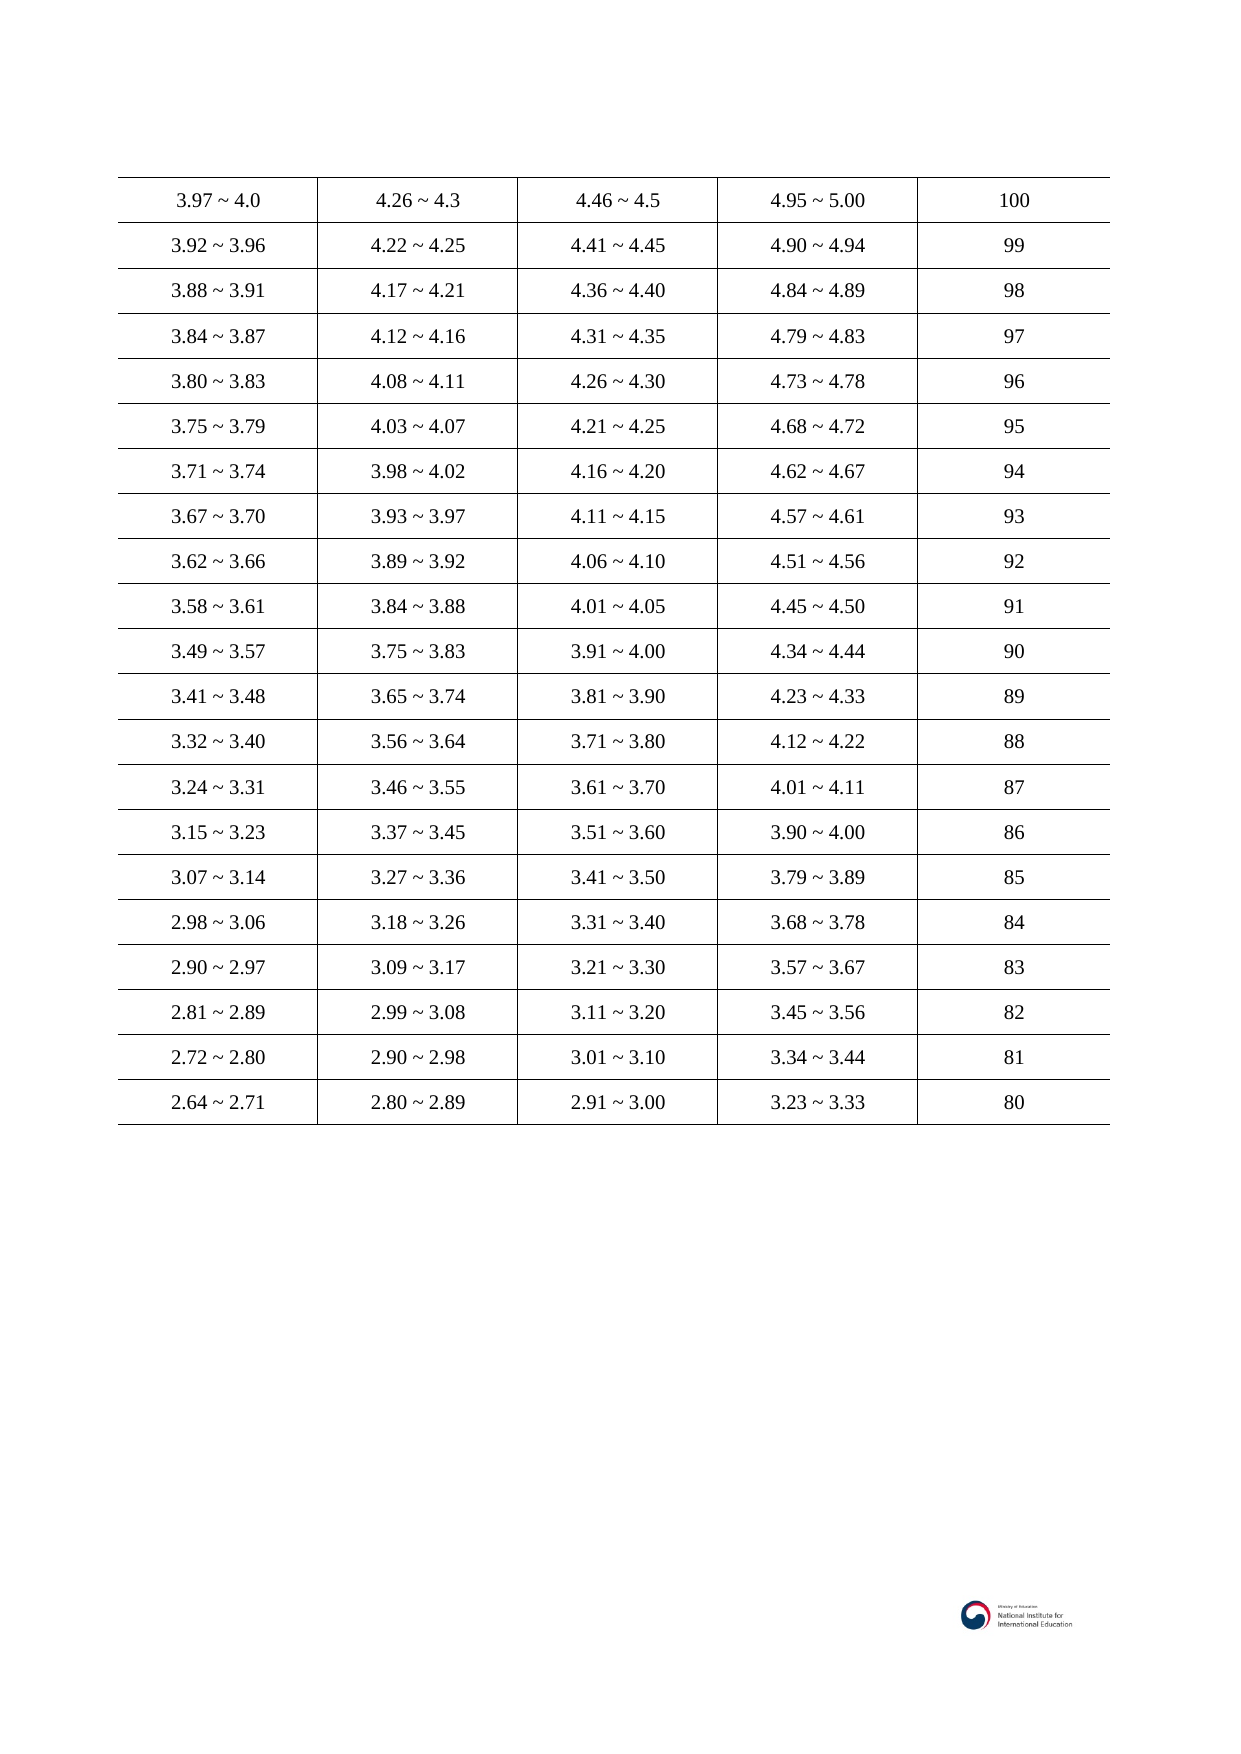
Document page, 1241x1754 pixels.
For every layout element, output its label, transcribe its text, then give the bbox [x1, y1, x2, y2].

table_cell 3.80 ~ 3.83 [118, 359, 317, 403]
table_cell 85 [918, 855, 1110, 899]
table_cell 4.57 ~ 4.61 [718, 494, 917, 538]
table_cell 3.61 ~ 3.70 [518, 765, 717, 809]
table_cell 4.45 ~ 4.50 [718, 584, 917, 628]
table_cell 2.99 ~ 3.08 [318, 990, 517, 1034]
table_cell 3.51 ~ 3.60 [518, 810, 717, 854]
table_cell 2.81 ~ 2.89 [118, 990, 317, 1034]
table_cell 3.49 ~ 3.57 [118, 629, 317, 673]
table_cell 4.16 ~ 4.20 [518, 449, 717, 493]
table_cell 4.68 ~ 4.72 [718, 404, 917, 448]
table_cell 81 [918, 1035, 1110, 1079]
table_cell 3.18 ~ 3.26 [318, 900, 517, 944]
table_cell 3.11 ~ 3.20 [518, 990, 717, 1034]
table_cell 3.98 ~ 4.02 [318, 449, 517, 493]
table_cell 4.62 ~ 4.67 [718, 449, 917, 493]
table_cell 3.41 ~ 3.50 [518, 855, 717, 899]
table_cell 3.65 ~ 3.74 [318, 674, 517, 718]
table_cell 3.62 ~ 3.66 [118, 539, 317, 583]
table_cell 3.68 ~ 3.78 [718, 900, 917, 944]
table_cell 3.58 ~ 3.61 [118, 584, 317, 628]
table_cell 3.27 ~ 3.36 [318, 855, 517, 899]
table_cell 2.72 ~ 2.80 [118, 1035, 317, 1079]
table_cell 3.56 ~ 3.64 [318, 720, 517, 763]
table_cell 4.11 ~ 4.15 [518, 494, 717, 538]
table_cell 3.45 ~ 3.56 [718, 990, 917, 1034]
table_cell 3.07 ~ 3.14 [118, 855, 317, 899]
table_cell 3.84 ~ 3.88 [318, 584, 517, 628]
table_cell 4.26 ~ 4.3 [318, 178, 517, 222]
table_cell 3.93 ~ 3.97 [318, 494, 517, 538]
table_cell 2.90 ~ 2.97 [118, 945, 317, 989]
table_cell 4.12 ~ 4.16 [318, 314, 517, 358]
table_cell 3.41 ~ 3.48 [118, 674, 317, 718]
table_cell 4.41 ~ 4.45 [518, 223, 717, 267]
table_cell 2.64 ~ 2.71 [118, 1080, 317, 1124]
table_cell 2.90 ~ 2.98 [318, 1035, 517, 1079]
table_cell 80 [918, 1080, 1110, 1124]
table_cell 87 [918, 765, 1110, 809]
table_cell 83 [918, 945, 1110, 989]
table_cell 4.06 ~ 4.10 [518, 539, 717, 583]
table_cell 3.75 ~ 3.79 [118, 404, 317, 448]
table_cell 4.36 ~ 4.40 [518, 269, 717, 312]
table_cell 3.71 ~ 3.74 [118, 449, 317, 493]
table_cell 4.34 ~ 4.44 [718, 629, 917, 673]
table_cell 88 [918, 720, 1110, 763]
table_cell 100 [918, 178, 1110, 222]
table_cell 4.23 ~ 4.33 [718, 674, 917, 718]
table_cell 4.90 ~ 4.94 [718, 223, 917, 267]
table_cell 4.01 ~ 4.11 [718, 765, 917, 809]
table_cell 3.21 ~ 3.30 [518, 945, 717, 989]
table_cell 2.98 ~ 3.06 [118, 900, 317, 944]
table_cell 4.46 ~ 4.5 [518, 178, 717, 222]
table_cell 3.90 ~ 4.00 [718, 810, 917, 854]
table_cell 3.71 ~ 3.80 [518, 720, 717, 763]
table_cell 3.57 ~ 3.67 [718, 945, 917, 989]
table_cell 3.97 ~ 4.0 [118, 178, 317, 222]
table_cell 3.09 ~ 3.17 [318, 945, 517, 989]
table_cell 4.84 ~ 4.89 [718, 269, 917, 312]
table_cell 93 [918, 494, 1110, 538]
table_cell 3.88 ~ 3.91 [118, 269, 317, 312]
table_cell 3.34 ~ 3.44 [718, 1035, 917, 1079]
table_cell 3.46 ~ 3.55 [318, 765, 517, 809]
table_cell 4.51 ~ 4.56 [718, 539, 917, 583]
table_cell 4.26 ~ 4.30 [518, 359, 717, 403]
table_cell 95 [918, 404, 1110, 448]
table_cell 92 [918, 539, 1110, 583]
table_cell 3.92 ~ 3.96 [118, 223, 317, 267]
table_cell 3.37 ~ 3.45 [318, 810, 517, 854]
table_cell 3.31 ~ 3.40 [518, 900, 717, 944]
table_cell 3.91 ~ 4.00 [518, 629, 717, 673]
table_cell 3.32 ~ 3.40 [118, 720, 317, 763]
table_cell 2.91 ~ 3.00 [518, 1080, 717, 1124]
table_cell 82 [918, 990, 1110, 1034]
table_cell 3.67 ~ 3.70 [118, 494, 317, 538]
table_cell 2.80 ~ 2.89 [318, 1080, 517, 1124]
table_cell 97 [918, 314, 1110, 358]
table_cell 4.22 ~ 4.25 [318, 223, 517, 267]
table_cell 4.01 ~ 4.05 [518, 584, 717, 628]
table_cell 4.12 ~ 4.22 [718, 720, 917, 763]
table_cell 4.31 ~ 4.35 [518, 314, 717, 358]
table_cell 99 [918, 223, 1110, 267]
table_cell 3.81 ~ 3.90 [518, 674, 717, 718]
table_cell 94 [918, 449, 1110, 493]
table_cell 4.17 ~ 4.21 [318, 269, 517, 312]
table_cell 3.75 ~ 3.83 [318, 629, 517, 673]
table_cell 90 [918, 629, 1110, 673]
table_cell 86 [918, 810, 1110, 854]
table_cell 91 [918, 584, 1110, 628]
table_cell 84 [918, 900, 1110, 944]
table_cell 4.95 ~ 5.00 [718, 178, 917, 222]
table_cell 3.84 ~ 3.87 [118, 314, 317, 358]
table_cell 4.03 ~ 4.07 [318, 404, 517, 448]
table_cell 98 [918, 269, 1110, 312]
table_cell 96 [918, 359, 1110, 403]
table_cell 3.24 ~ 3.31 [118, 765, 317, 809]
table_cell 3.15 ~ 3.23 [118, 810, 317, 854]
table_cell 4.79 ~ 4.83 [718, 314, 917, 358]
table_cell 3.01 ~ 3.10 [518, 1035, 717, 1079]
table_cell 3.23 ~ 3.33 [718, 1080, 917, 1124]
table_cell 89 [918, 674, 1110, 718]
table_cell 4.73 ~ 4.78 [718, 359, 917, 403]
table_cell 4.08 ~ 4.11 [318, 359, 517, 403]
table_cell 3.89 ~ 3.92 [318, 539, 517, 583]
table_cell 3.79 ~ 3.89 [718, 855, 917, 899]
picture [952, 1595, 1084, 1636]
table_cell 4.21 ~ 4.25 [518, 404, 717, 448]
